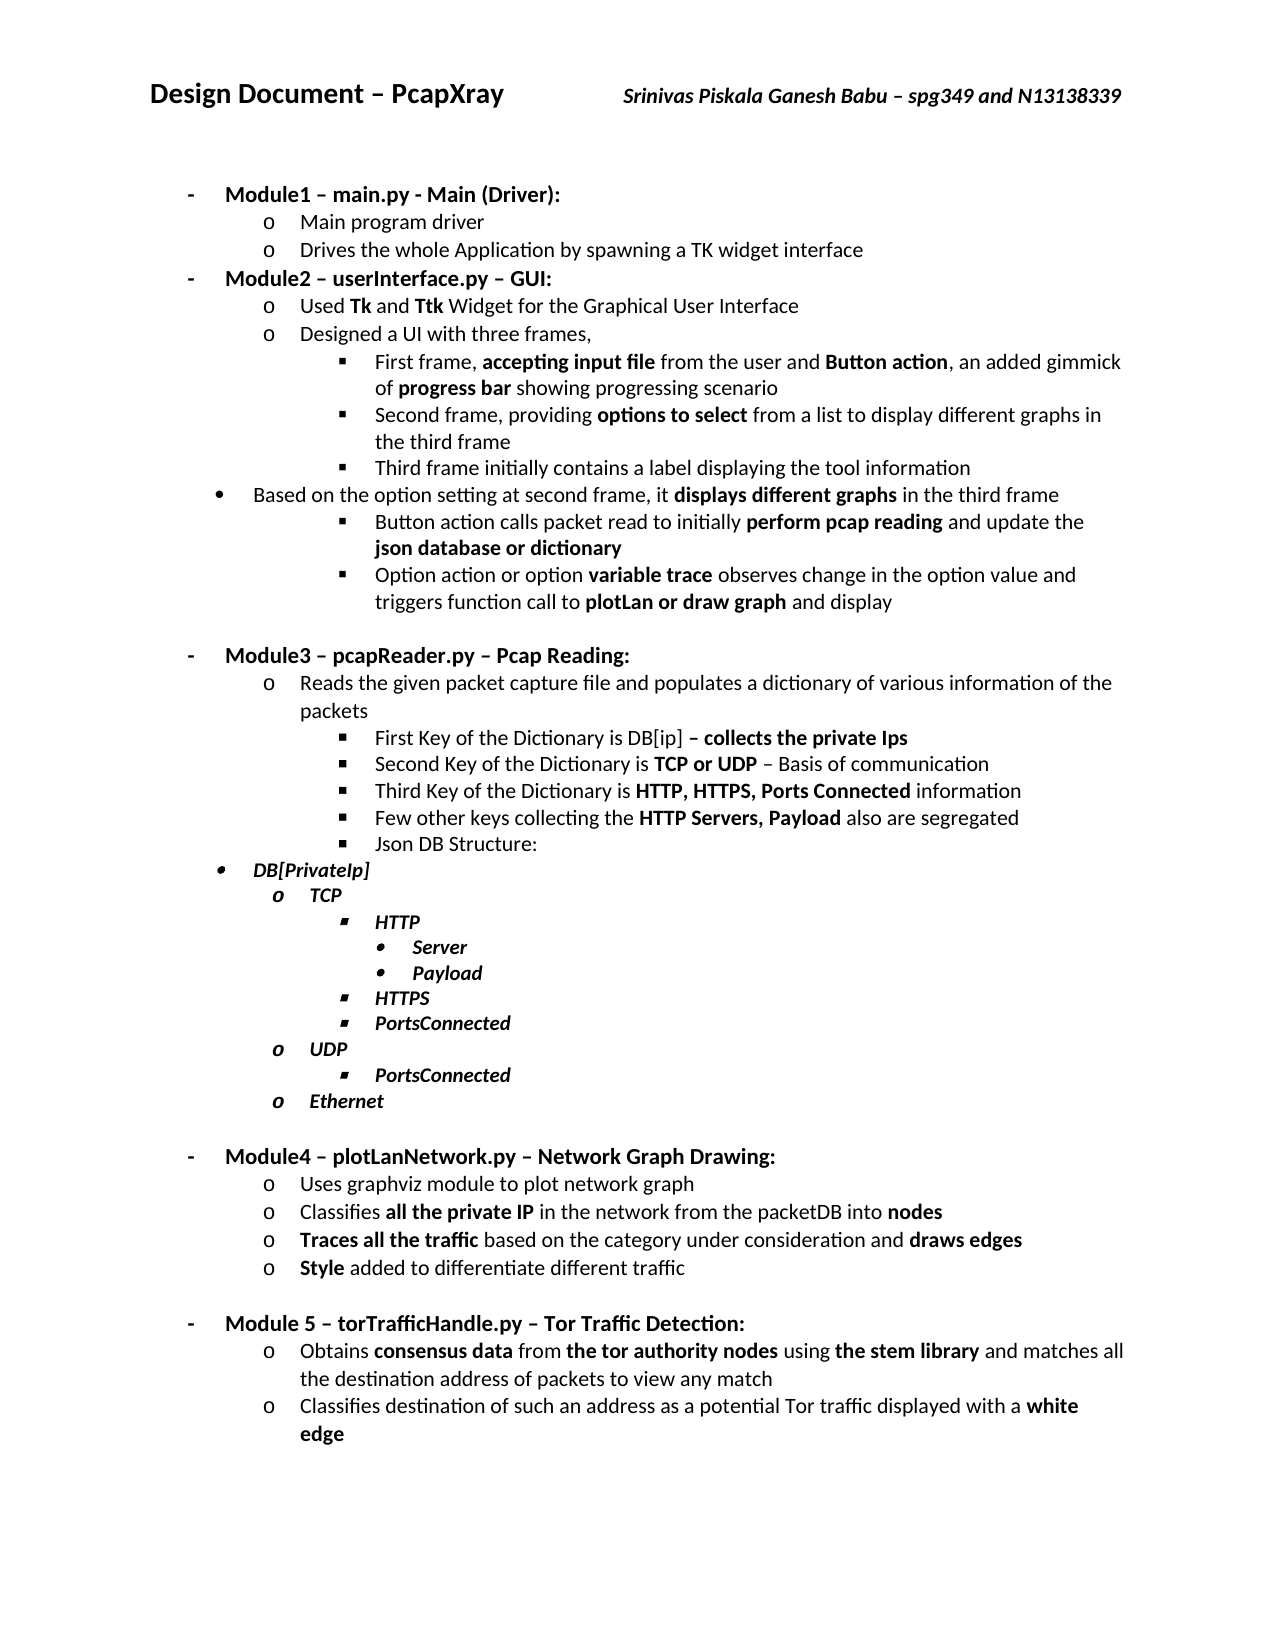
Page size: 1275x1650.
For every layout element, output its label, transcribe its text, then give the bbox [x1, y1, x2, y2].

list Module1 – main.py - Main (Driver): [187, 181, 1125, 208]
list Drives the whole Application by spawning a TK widget interface [262, 236, 1125, 264]
list Third frame initially contains a label displaying the tool information [337, 454, 1125, 481]
list Module2 – userInterface.py – GUI: [187, 264, 1125, 292]
list Obtains consensus data from the tor authority nodes using the stem library and matches all the destination address of packets to view any match [262, 1338, 1125, 1392]
list Payload [375, 960, 1125, 985]
list HTTP [337, 909, 1125, 934]
list TCP [272, 882, 1125, 909]
list Style added to differentiate different traffic [262, 1254, 1125, 1282]
list Classifies all the private IP in the network from the packetDB into nodes [262, 1198, 1125, 1226]
list Module4 – plotLanNetwork.py – Network Graph Drawing: [187, 1142, 1125, 1170]
list Main program driver [262, 208, 1125, 236]
list UDP [272, 1036, 1125, 1062]
list Server [375, 934, 1125, 960]
list Module3 – pcapReader.py – Pcap Reading: [187, 641, 1125, 669]
list Traces all the traffic based on the category under consideration and draws edges [262, 1226, 1125, 1254]
list Option action or option variable trace observes change in the option value and triggers function call to plotLan or draw graph and display [337, 561, 1125, 614]
list PortsConnected [337, 1062, 1125, 1088]
list Used Tk and Ttk Widget for the Graphical User Interface [262, 292, 1125, 320]
list Uses graphviz module to plot network graph [262, 1170, 1125, 1198]
list Button action calls packet read to initially perform pcap reading and update the json database or dictionary [337, 508, 1125, 561]
list Json DB Structure: [337, 830, 1125, 857]
list First frame, accepting input file from the user and Button action, an added gimmick of progress bar showing progressing scenario [337, 348, 1125, 401]
list Module 5 – torTrafficHandle.py – Tor Traffic Detection: [187, 1309, 1125, 1338]
list Second frame, providing options to select from a list to display different graphs in the third frame [337, 401, 1125, 454]
list Classifies destination of such an address as a potential Tor traffic displayed with a white edge [262, 1392, 1125, 1447]
list Second Key of the Dictionary is TCP or UDP – Basis of communication [337, 750, 1125, 777]
list Designed a UI with three frames, [262, 320, 1125, 348]
list Reads the given packet capture file and populates a dictionary of various information of the packets [262, 669, 1125, 724]
list DB[PrivateIp] [216, 857, 1125, 882]
list Few other keys collecting the HTTP Servers, Payload also are segregated [337, 804, 1125, 830]
list First Key of the Dictionary is DB[ip] – collects the private Ips [337, 724, 1125, 750]
list Ethernet [272, 1088, 1125, 1114]
list PortsConnected [337, 1011, 1125, 1036]
list Based on the option setting at second frame, it displays different graphs in the third frame [216, 481, 1125, 508]
list HTTPS [337, 985, 1125, 1011]
list Third Key of the Dictionary is HTTP, HTTPS, Ports Connected information [337, 777, 1125, 804]
